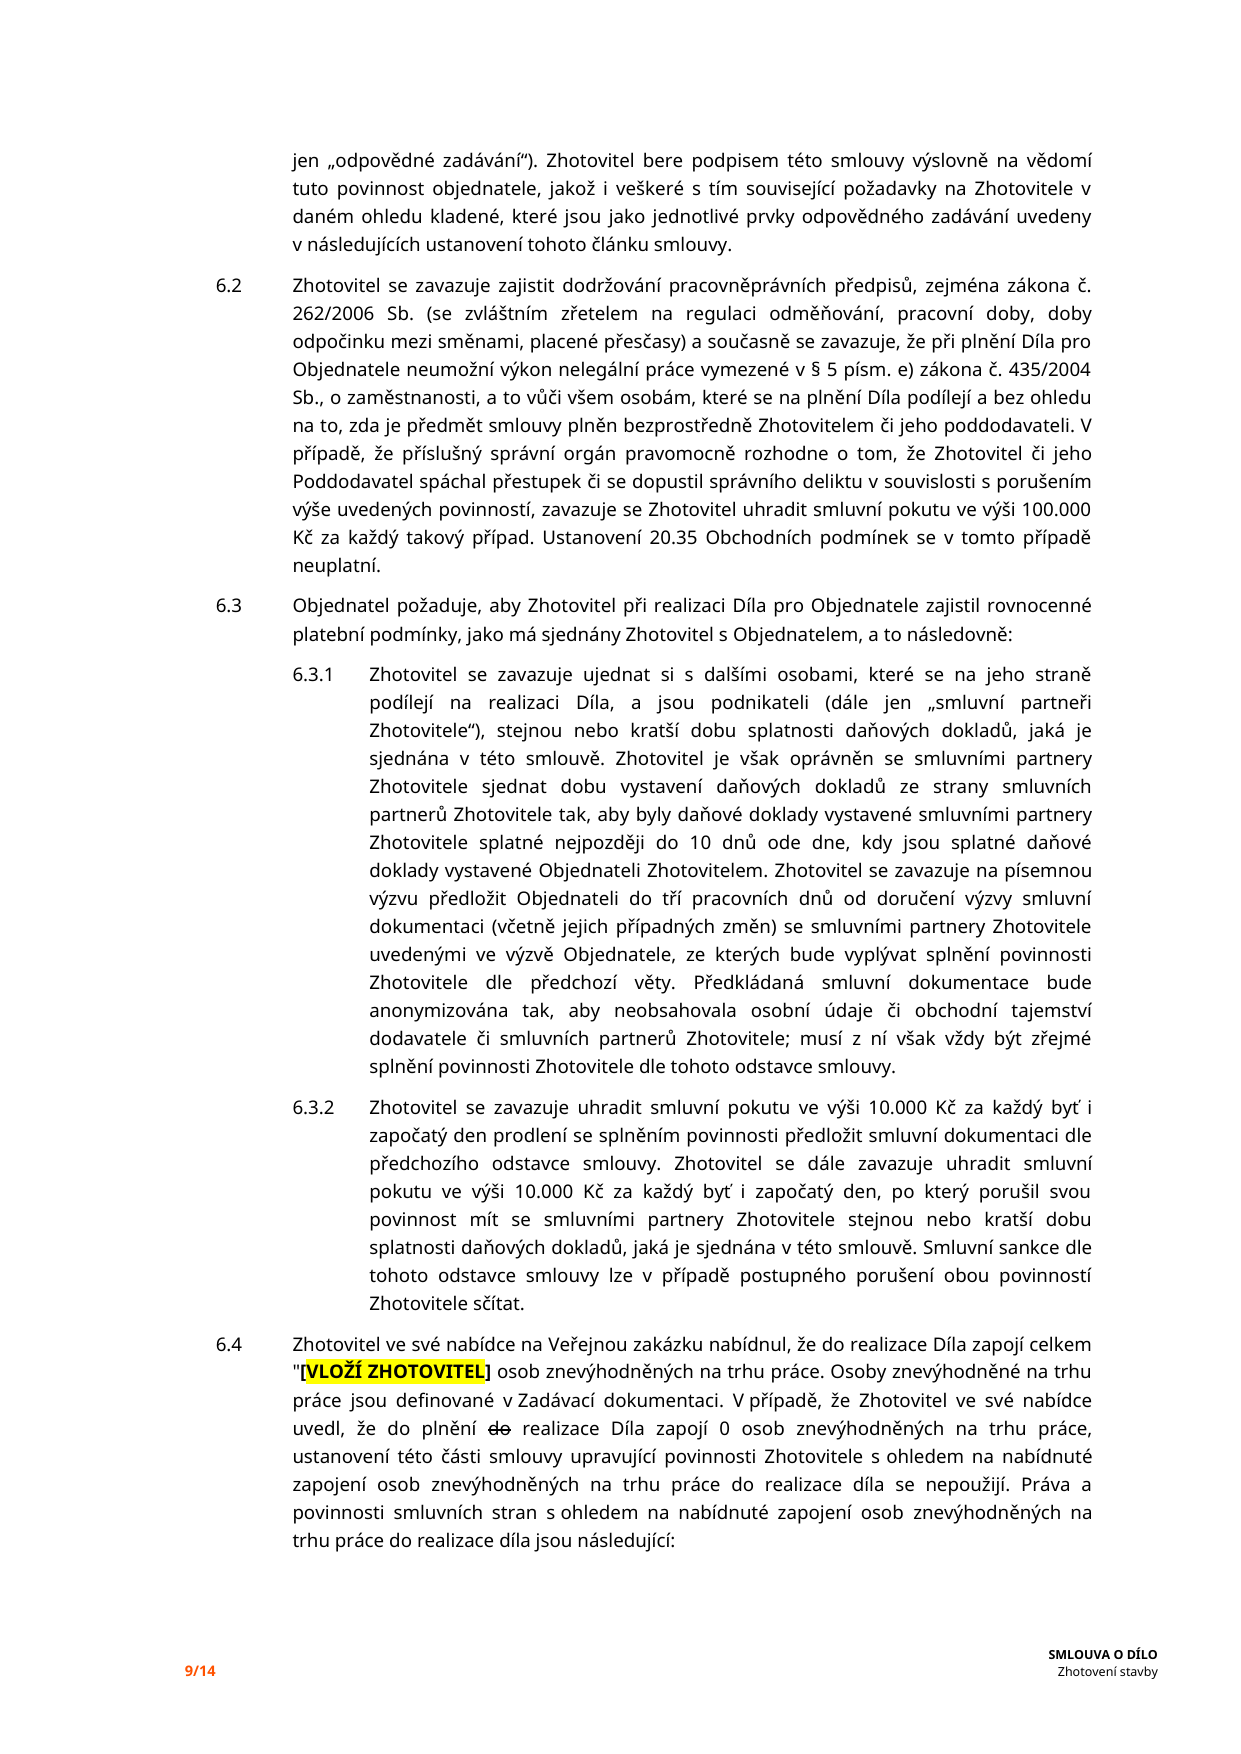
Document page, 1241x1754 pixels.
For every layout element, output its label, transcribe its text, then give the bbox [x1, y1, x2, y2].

text Zhotovitel se zavazuje ujednat si s dalšími osobami, které se na jeho straně podílejí na realizaci Díla, a jsou podnikateli (dále jen „smluvní partneři Zhotovitele“), stejnou nebo kratší dobu splatnosti daňových dokladů, jaká je sjednána v této smlouvě. Zhotovitel je však oprávněn se smluvními partnery Zhotovitele sjednat dobu vystavení daňových dokladů ze strany smluvních partnerů Zhotovitele tak, aby byly daňové doklady vystavené smluvními partnery Zhotovitele splatné nejpozději do 10 dnů ode dne, kdy jsou splatné daňové doklady vystavené Objednateli Zhotovitelem. Zhotovitel se zavazuje na písemnou výzvu předložit Objednateli do tří pracovních dnů od doručení výzvy smluvní dokumentaci (včetně jejich případných změn) se smluvními partnery Zhotovitele uvedenými ve výzvě Objednatele, ze kterých bude vyplývat splnění povinnosti Zhotovitele dle předchozí věty. Předkládaná smluvní dokumentace bude anonymizována tak, aby neobsahovala osobní údaje či obchodní tajemství dodavatele či smluvních partnerů Zhotovitele; musí z ní však vždy být zřejmé splnění povinnosti Zhotovitele dle tohoto odstavce smlouvy. [292, 661, 1093, 1079]
text Zhotovitel ve své nabídce na Veřejnou zakázku nabídnul, že do realizace Díla zapojí celkem "[VLOŽÍ ZHOTOVITEL] osob znevýhodněných na trhu práce. Osoby znevýhodněné na trhu práce jsou definované v Zadávací dokumentaci. V případě, že Zhotovitel ve své nabídce uvedl, že do plnění do realizace Díla zapojí 0 osob znevýhodněných na trhu práce, ustanovení této části smlouvy upravující povinnosti Zhotovitele s ohledem na nabídnuté zapojení osob znevýhodněných na trhu práce do realizace díla se nepoužijí. Práva a povinnosti smluvních stran s ohledem na nabídnuté zapojení osob znevýhodněných na trhu práce do realizace díla jsou následující: [216, 1331, 1093, 1552]
text Objednatel požaduje, aby Zhotovitel při realizaci Díla pro Objednatele zajistil rovnocenné platební podmínky, jako má sjednány Zhotovitel s Objednatelem, a to následovně: [216, 593, 1093, 646]
text Zhotovitel se zavazuje uhradit smluvní pokutu ve výši 10.000 Kč za každý byť i započatý den prodlení se splněním povinnosti předložit smluvní dokumentaci dle předchozího odstavce smlouvy. Zhotovitel se dále zavazuje uhradit smluvní pokutu ve výši 10.000 Kč za každý byť i započatý den, po který porušil svou povinnost mít se smluvními partnery Zhotovitele stejnou nebo kratší dobu splatnosti daňových dokladů, jaká je sjednána v této smlouvě. Smluvní sankce dle tohoto odstavce smlouvy lze v případě postupného porušení obou povinností Zhotovitele sčítat. [292, 1094, 1093, 1316]
text Zhotovitel se zavazuje zajistit dodržování pracovněprávních předpisů, zejména zákona č. 262/2006 Sb. (se zvláštním zřetelem na regulaci odměňování, pracovní doby, doby odpočinku mezi směnami, placené přesčasy) a současně se zavazuje, že při plnění Díla pro Objednatele neumožní výkon nelegální práce vymezené v § 5 písm. e) zákona č. 435/2004 Sb., o zaměstnanosti, a to vůči všem osobám, které se na plnění Díla podílejí a bez ohledu na to, zda je předmět smlouvy plněn bezprostředně Zhotovitelem či jeho poddodavateli. V případě, že příslušný správní orgán pravomocně rozhodne o tom, že Zhotovitel či jeho Poddodavatel spáchal přestupek či se dopustil správního deliktu v souvislosti s porušením výše uvedených povinností, zavazuje se Zhotovitel uhradit smluvní pokutu ve výši 100.000 Kč za každý takový případ. Ustanovení 20.35 Obchodních podmínek se v tomto případě neuplatní. [216, 272, 1093, 578]
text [216, 147, 1093, 257]
